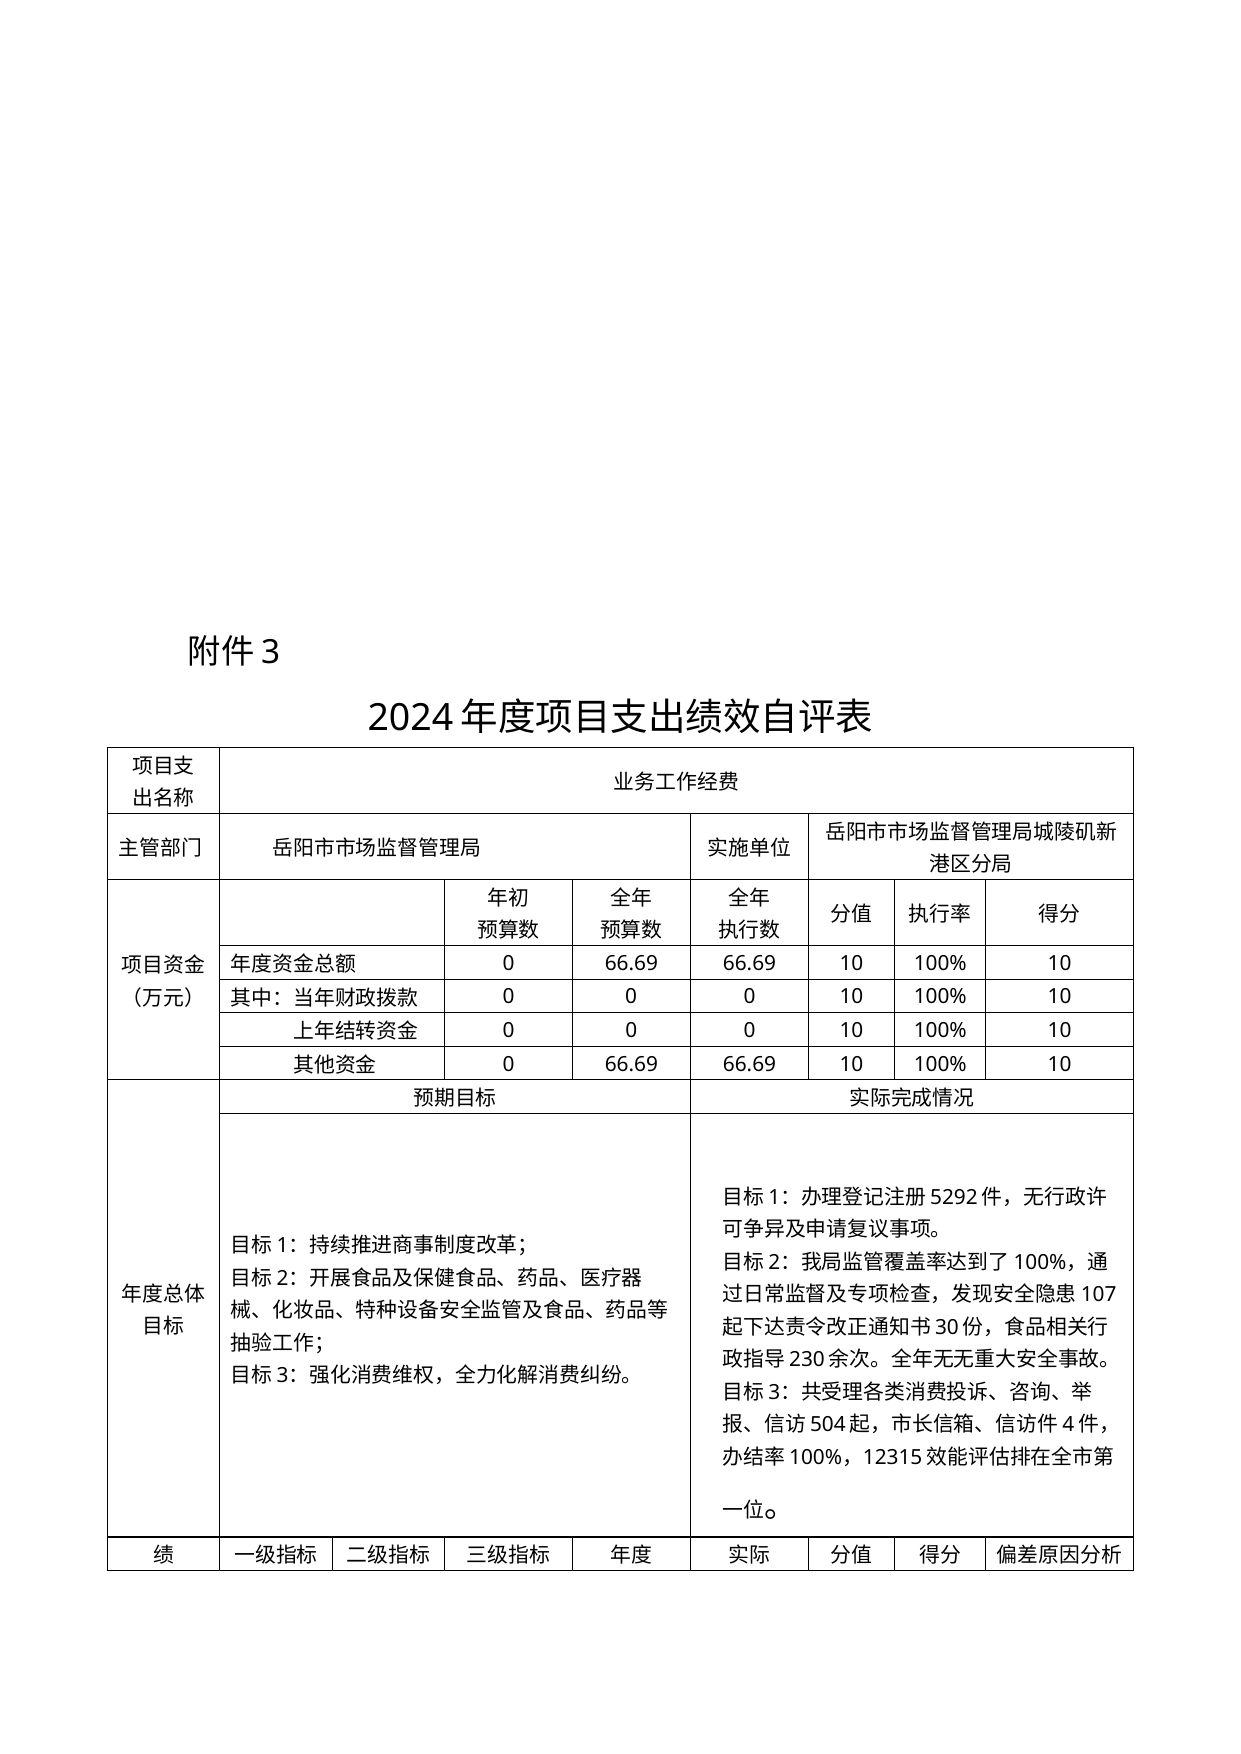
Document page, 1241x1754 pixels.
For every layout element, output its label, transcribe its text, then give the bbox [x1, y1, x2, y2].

table_cell 目标1：持续推进商事制度改革； 目标2：开展食品及保健食品、药品、医疗器械、化妆品、特种设备安全监管及食品、药品等抽验工作； 目标3：强化消费维权，全力化解消费纠纷。 [220, 1114, 690, 1536]
text 2024年度项目支出绩效自评表 [187, 682, 1053, 747]
table_cell 10 [809, 946, 894, 979]
table_cell 岳阳市市场监督管理局 [220, 814, 690, 879]
table_cell 上年结转资金 [220, 1013, 444, 1046]
table_cell 66.69 [573, 946, 690, 979]
table_cell 10 [986, 980, 1133, 1012]
table_cell 66.69 [691, 946, 808, 979]
table_cell 目标1：办理登记注册5292件，无行政许可争异及申请复议事项。 目标2：我局监管覆盖率达到了100%，通过日常监督及专项检查，发现安全隐患107起下达责令改正通知书30份，食品相关行政指导230余次。全年无无重大安全事故。 目标3：共受理各类消费投诉、咨询、举报、信访504起，市长信箱、信访件4件，办结率100%，12315效能评估排在全市第一位。 [691, 1114, 1133, 1536]
table_header 项目支 出名称 [108, 748, 219, 813]
table_header 业务工作经费 [220, 748, 1133, 813]
table_cell 10 [809, 1013, 894, 1046]
table_cell 全年 执行数 [691, 880, 808, 945]
table_cell 10 [809, 1047, 894, 1079]
table_cell 一级指标 [220, 1538, 332, 1570]
table_cell 预期目标 [220, 1080, 690, 1113]
table_cell 0 [691, 1013, 808, 1046]
table_cell 主管部门 [108, 814, 219, 879]
table_cell 10 [809, 980, 894, 1012]
table_cell 得分 [895, 1538, 985, 1570]
table_cell 其他资金 [220, 1047, 444, 1079]
table_cell 年度 指标值 [573, 1538, 690, 1570]
table_cell 0 [445, 1013, 572, 1046]
table_cell 执行率 [895, 880, 985, 945]
table_cell 二级指标 [333, 1538, 444, 1570]
table_cell 66.69 [691, 1047, 808, 1079]
table_cell 10 [986, 1047, 1133, 1079]
table_cell 0 [445, 946, 572, 979]
table_cell 0 [445, 980, 572, 1012]
table_cell 实施单位 [691, 814, 808, 879]
table_cell 0 [573, 1013, 690, 1046]
table_cell 绩 效 指 标 [108, 1538, 219, 1570]
table_cell 100% [895, 1047, 985, 1079]
table_cell 100% [895, 1013, 985, 1046]
table_cell 年度总体目标 [108, 1080, 219, 1536]
table_cell 0 [445, 1047, 572, 1079]
table_cell 66.69 [573, 1047, 690, 1079]
table_cell 10 [986, 1013, 1133, 1046]
table_cell 实际 完成值 [691, 1538, 808, 1570]
table_cell 0 [573, 980, 690, 1012]
table_cell [220, 880, 444, 945]
text 附件3 [187, 617, 1053, 682]
table_cell 全年 预算数 [573, 880, 690, 945]
table_cell 其中：当年财政拨款 [220, 980, 444, 1012]
table_cell 100% [895, 946, 985, 979]
table_cell 三级指标 [445, 1538, 572, 1570]
table_cell 实际完成情况 [691, 1080, 1133, 1113]
table_cell 10 [986, 946, 1133, 979]
table_cell 年度资金总额 [220, 946, 444, 979]
table_cell 岳阳市市场监督管理局城陵矶新港区分局 [809, 814, 1133, 879]
table_cell 0 [691, 980, 808, 1012]
table_cell 100% [895, 980, 985, 1012]
table_cell 偏差原因分析及改进措施 [986, 1538, 1133, 1570]
table_cell 分值 [809, 1538, 894, 1570]
table_cell 年初 预算数 [445, 880, 572, 945]
table_cell 分值 [809, 880, 894, 945]
table_cell 得分 [986, 880, 1133, 945]
table_cell 项目资金 （万元） [108, 880, 219, 1079]
